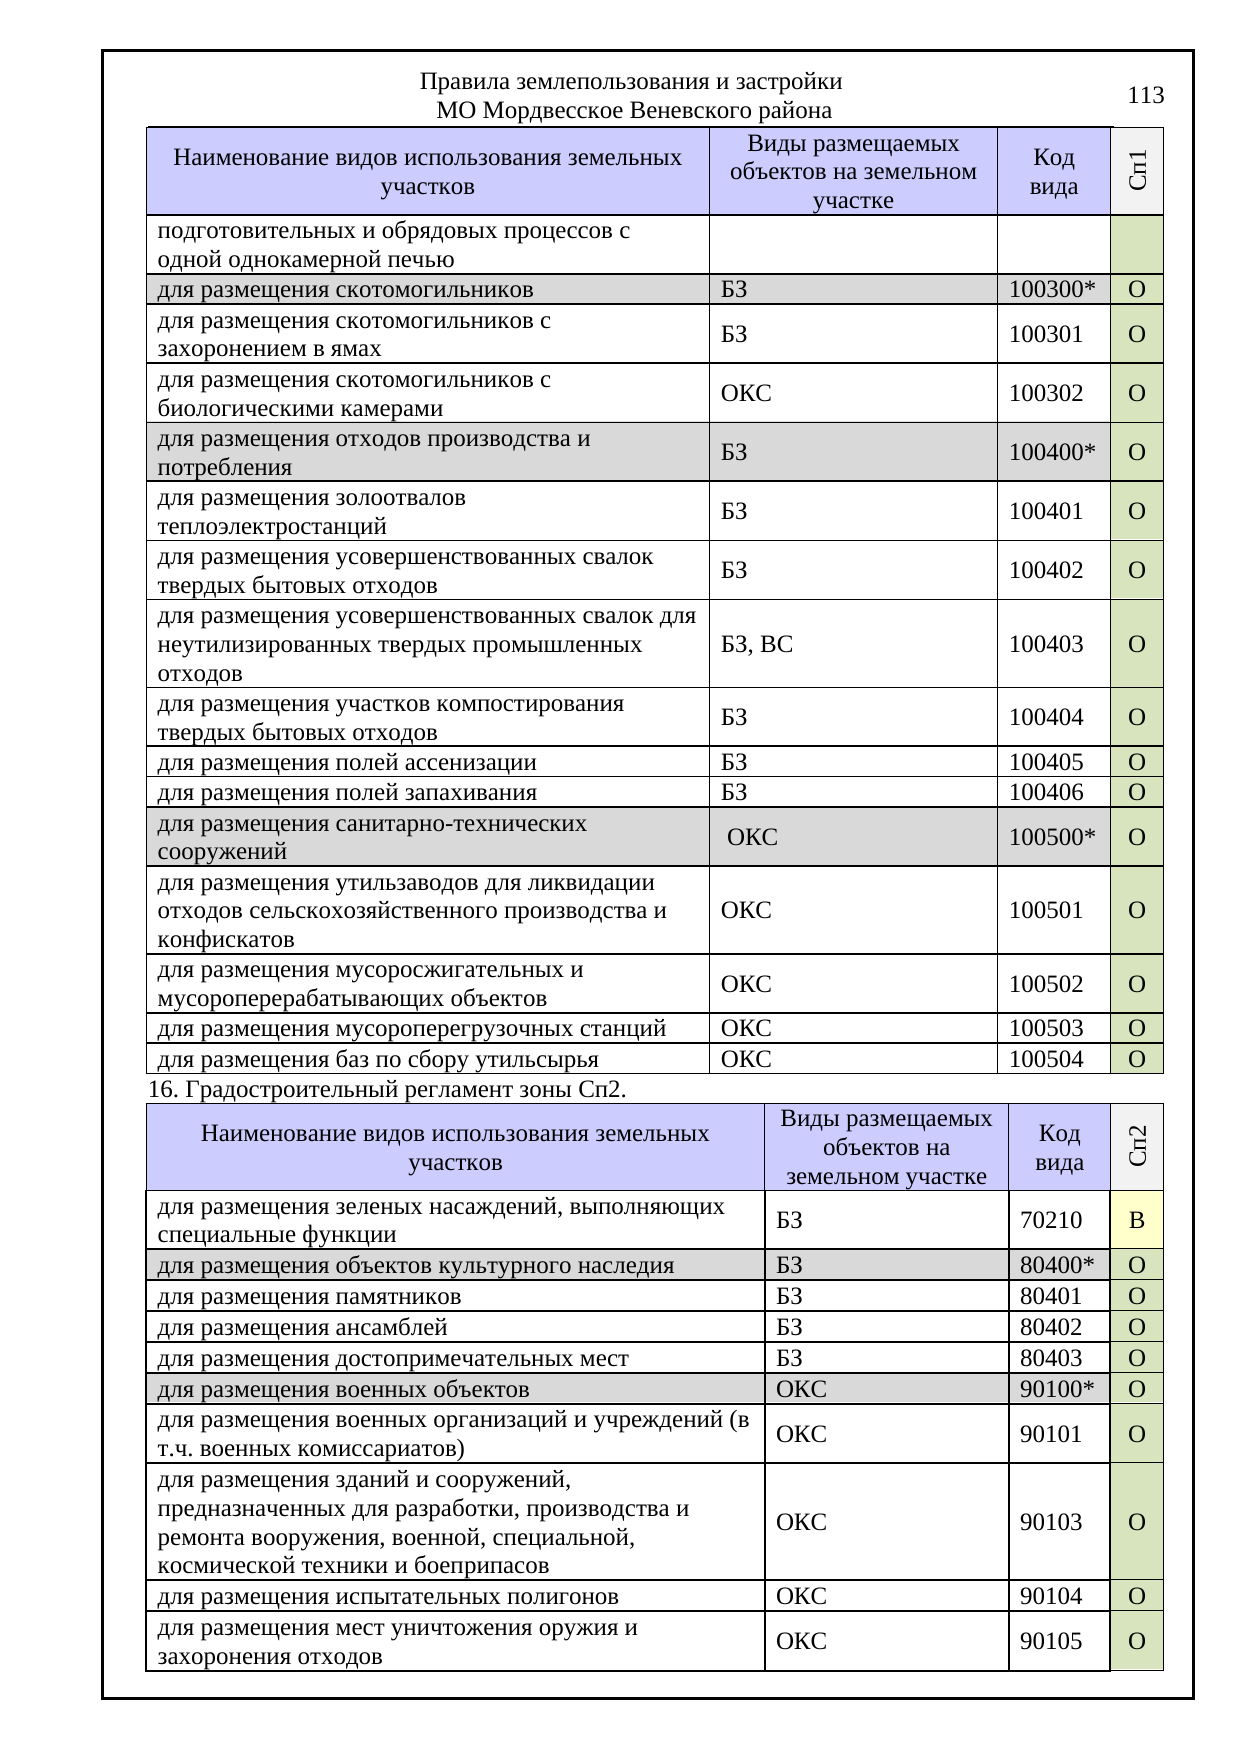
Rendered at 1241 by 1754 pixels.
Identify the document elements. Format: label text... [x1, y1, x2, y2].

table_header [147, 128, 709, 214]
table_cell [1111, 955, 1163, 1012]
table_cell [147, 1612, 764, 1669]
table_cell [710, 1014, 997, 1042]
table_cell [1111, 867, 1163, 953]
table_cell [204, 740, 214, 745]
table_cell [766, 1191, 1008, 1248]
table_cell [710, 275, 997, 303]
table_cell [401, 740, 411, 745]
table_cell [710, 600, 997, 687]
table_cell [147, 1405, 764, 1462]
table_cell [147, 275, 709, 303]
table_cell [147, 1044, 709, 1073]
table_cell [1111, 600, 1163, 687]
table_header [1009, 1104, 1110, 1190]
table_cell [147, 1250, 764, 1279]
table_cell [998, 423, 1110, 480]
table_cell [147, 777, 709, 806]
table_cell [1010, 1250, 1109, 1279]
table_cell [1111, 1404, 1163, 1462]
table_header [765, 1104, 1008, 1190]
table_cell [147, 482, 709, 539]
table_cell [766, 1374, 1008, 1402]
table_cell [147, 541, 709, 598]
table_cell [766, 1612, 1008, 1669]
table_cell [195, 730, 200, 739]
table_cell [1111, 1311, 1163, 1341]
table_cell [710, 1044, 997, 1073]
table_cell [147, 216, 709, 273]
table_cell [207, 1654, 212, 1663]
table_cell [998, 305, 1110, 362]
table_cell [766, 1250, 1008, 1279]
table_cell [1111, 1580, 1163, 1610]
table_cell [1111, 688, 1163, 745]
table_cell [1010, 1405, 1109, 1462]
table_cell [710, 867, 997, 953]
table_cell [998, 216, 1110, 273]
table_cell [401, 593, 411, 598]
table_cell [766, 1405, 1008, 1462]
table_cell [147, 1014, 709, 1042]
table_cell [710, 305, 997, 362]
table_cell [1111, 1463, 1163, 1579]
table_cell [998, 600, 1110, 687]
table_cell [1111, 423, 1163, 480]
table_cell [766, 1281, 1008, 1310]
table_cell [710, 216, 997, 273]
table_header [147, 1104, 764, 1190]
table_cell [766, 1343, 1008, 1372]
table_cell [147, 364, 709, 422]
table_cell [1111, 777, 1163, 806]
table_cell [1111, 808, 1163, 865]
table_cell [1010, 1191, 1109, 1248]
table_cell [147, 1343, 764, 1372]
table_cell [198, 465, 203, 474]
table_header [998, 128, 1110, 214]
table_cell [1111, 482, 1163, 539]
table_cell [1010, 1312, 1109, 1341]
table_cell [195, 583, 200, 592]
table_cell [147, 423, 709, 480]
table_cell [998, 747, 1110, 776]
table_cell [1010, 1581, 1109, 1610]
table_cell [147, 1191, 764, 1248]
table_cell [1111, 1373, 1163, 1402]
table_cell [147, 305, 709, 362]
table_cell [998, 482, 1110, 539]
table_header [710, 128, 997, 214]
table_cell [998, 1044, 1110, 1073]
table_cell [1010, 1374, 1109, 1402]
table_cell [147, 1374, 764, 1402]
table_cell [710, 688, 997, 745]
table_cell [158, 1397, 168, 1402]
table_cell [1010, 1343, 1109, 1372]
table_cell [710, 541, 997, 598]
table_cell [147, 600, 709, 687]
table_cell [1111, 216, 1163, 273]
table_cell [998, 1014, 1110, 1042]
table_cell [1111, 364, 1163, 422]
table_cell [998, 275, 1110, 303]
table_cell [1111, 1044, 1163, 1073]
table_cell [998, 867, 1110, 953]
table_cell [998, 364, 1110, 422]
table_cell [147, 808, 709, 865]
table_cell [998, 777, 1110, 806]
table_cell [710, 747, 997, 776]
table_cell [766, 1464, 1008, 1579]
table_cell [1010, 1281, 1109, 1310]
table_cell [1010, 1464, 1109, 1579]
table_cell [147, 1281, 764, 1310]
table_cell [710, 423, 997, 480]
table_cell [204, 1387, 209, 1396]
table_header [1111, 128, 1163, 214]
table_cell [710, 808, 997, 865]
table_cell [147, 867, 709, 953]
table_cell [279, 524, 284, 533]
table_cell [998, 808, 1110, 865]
text 16. Градостроительный регламент зоны Сп2. [148, 1074, 1152, 1102]
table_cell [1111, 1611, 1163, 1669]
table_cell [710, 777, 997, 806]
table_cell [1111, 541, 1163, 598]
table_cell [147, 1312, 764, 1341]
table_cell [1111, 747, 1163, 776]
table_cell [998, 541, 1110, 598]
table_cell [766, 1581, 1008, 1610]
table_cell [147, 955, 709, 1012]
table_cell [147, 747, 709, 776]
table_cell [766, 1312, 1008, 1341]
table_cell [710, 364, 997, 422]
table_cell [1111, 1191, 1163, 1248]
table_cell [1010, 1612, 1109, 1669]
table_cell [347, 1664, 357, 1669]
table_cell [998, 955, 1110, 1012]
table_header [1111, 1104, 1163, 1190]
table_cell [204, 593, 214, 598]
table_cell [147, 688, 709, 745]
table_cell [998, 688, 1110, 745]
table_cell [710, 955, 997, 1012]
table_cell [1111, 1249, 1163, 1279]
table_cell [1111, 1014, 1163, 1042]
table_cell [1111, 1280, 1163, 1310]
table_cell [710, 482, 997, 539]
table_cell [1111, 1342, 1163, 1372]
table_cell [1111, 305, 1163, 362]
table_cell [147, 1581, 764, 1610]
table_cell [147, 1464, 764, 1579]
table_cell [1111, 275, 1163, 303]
